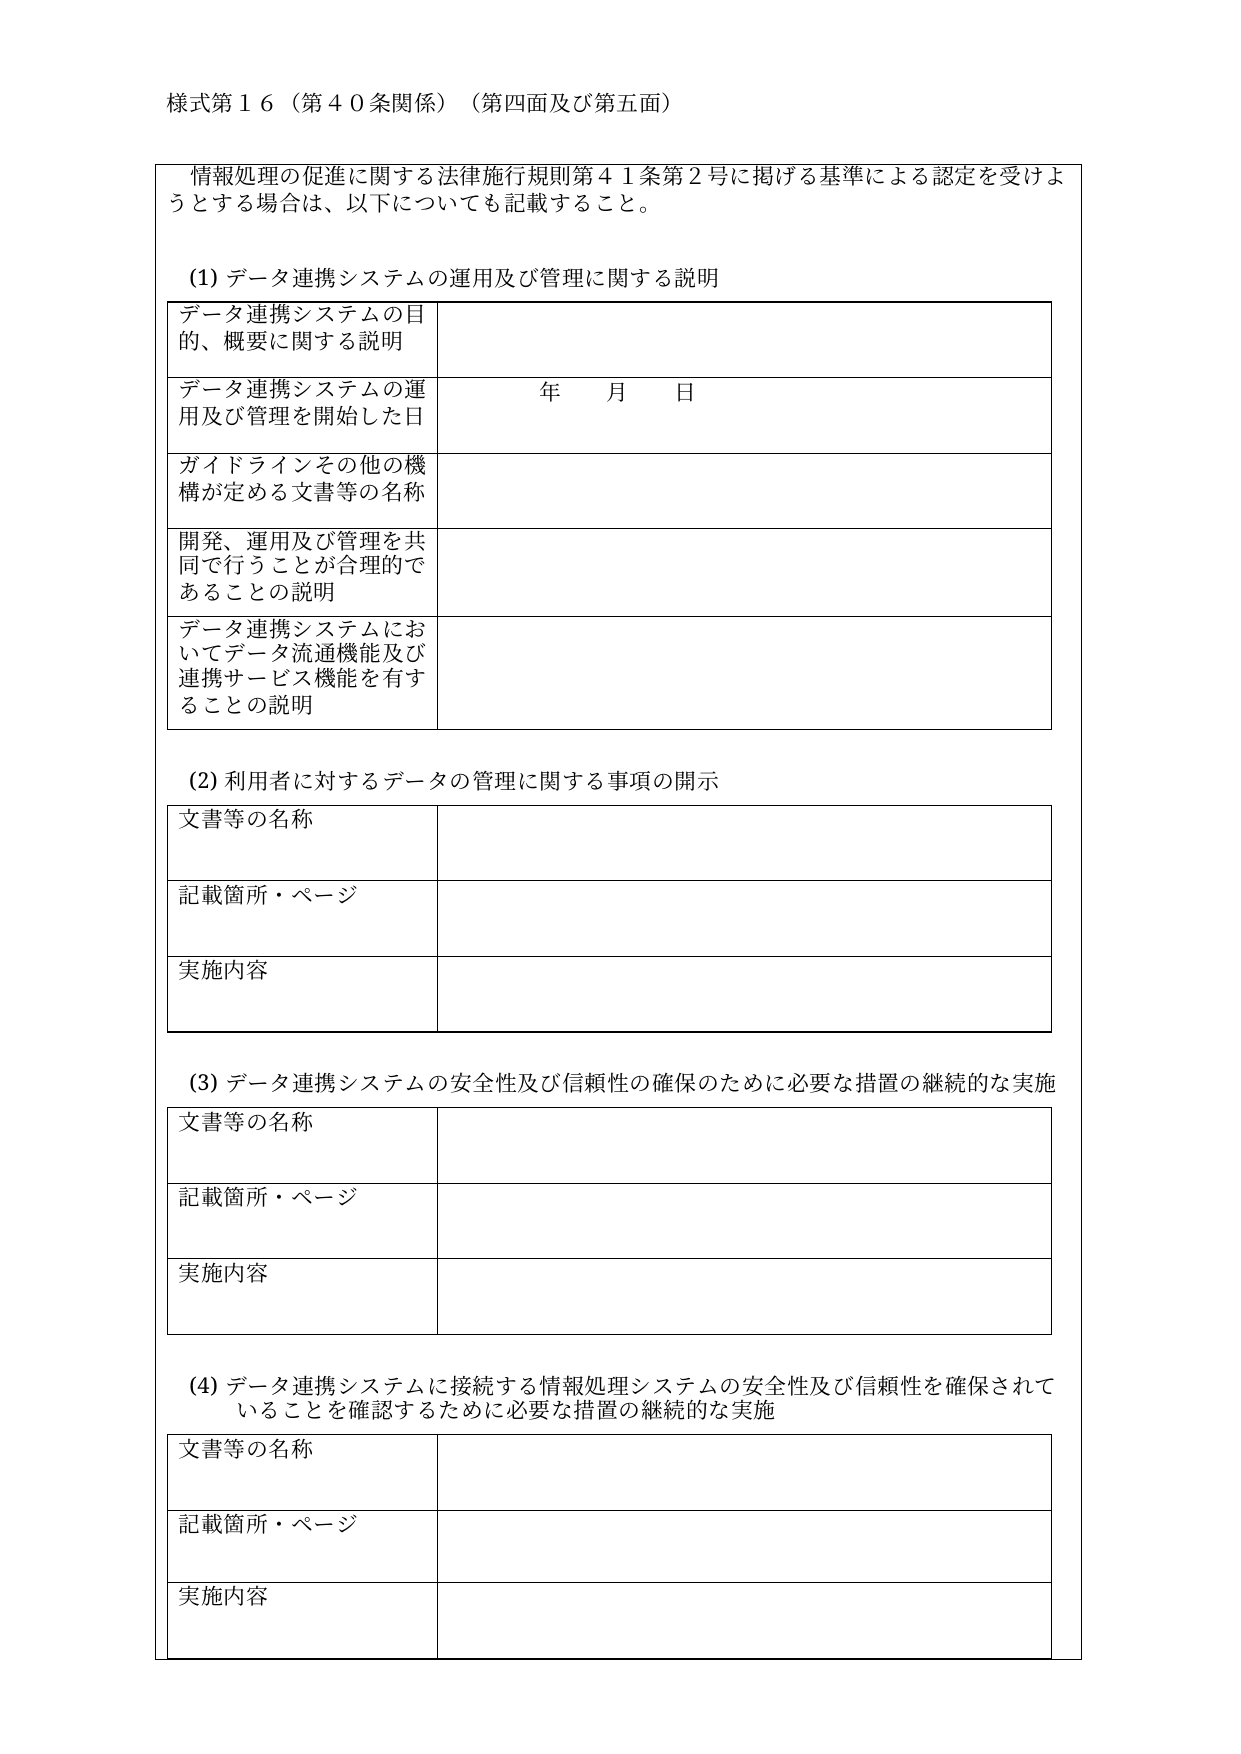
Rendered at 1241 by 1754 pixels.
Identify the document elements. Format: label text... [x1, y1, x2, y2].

text 様式第１６（第４０条関係）（第四面及び第五面） [167, 89, 1070, 114]
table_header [156, 165, 1081, 1658]
